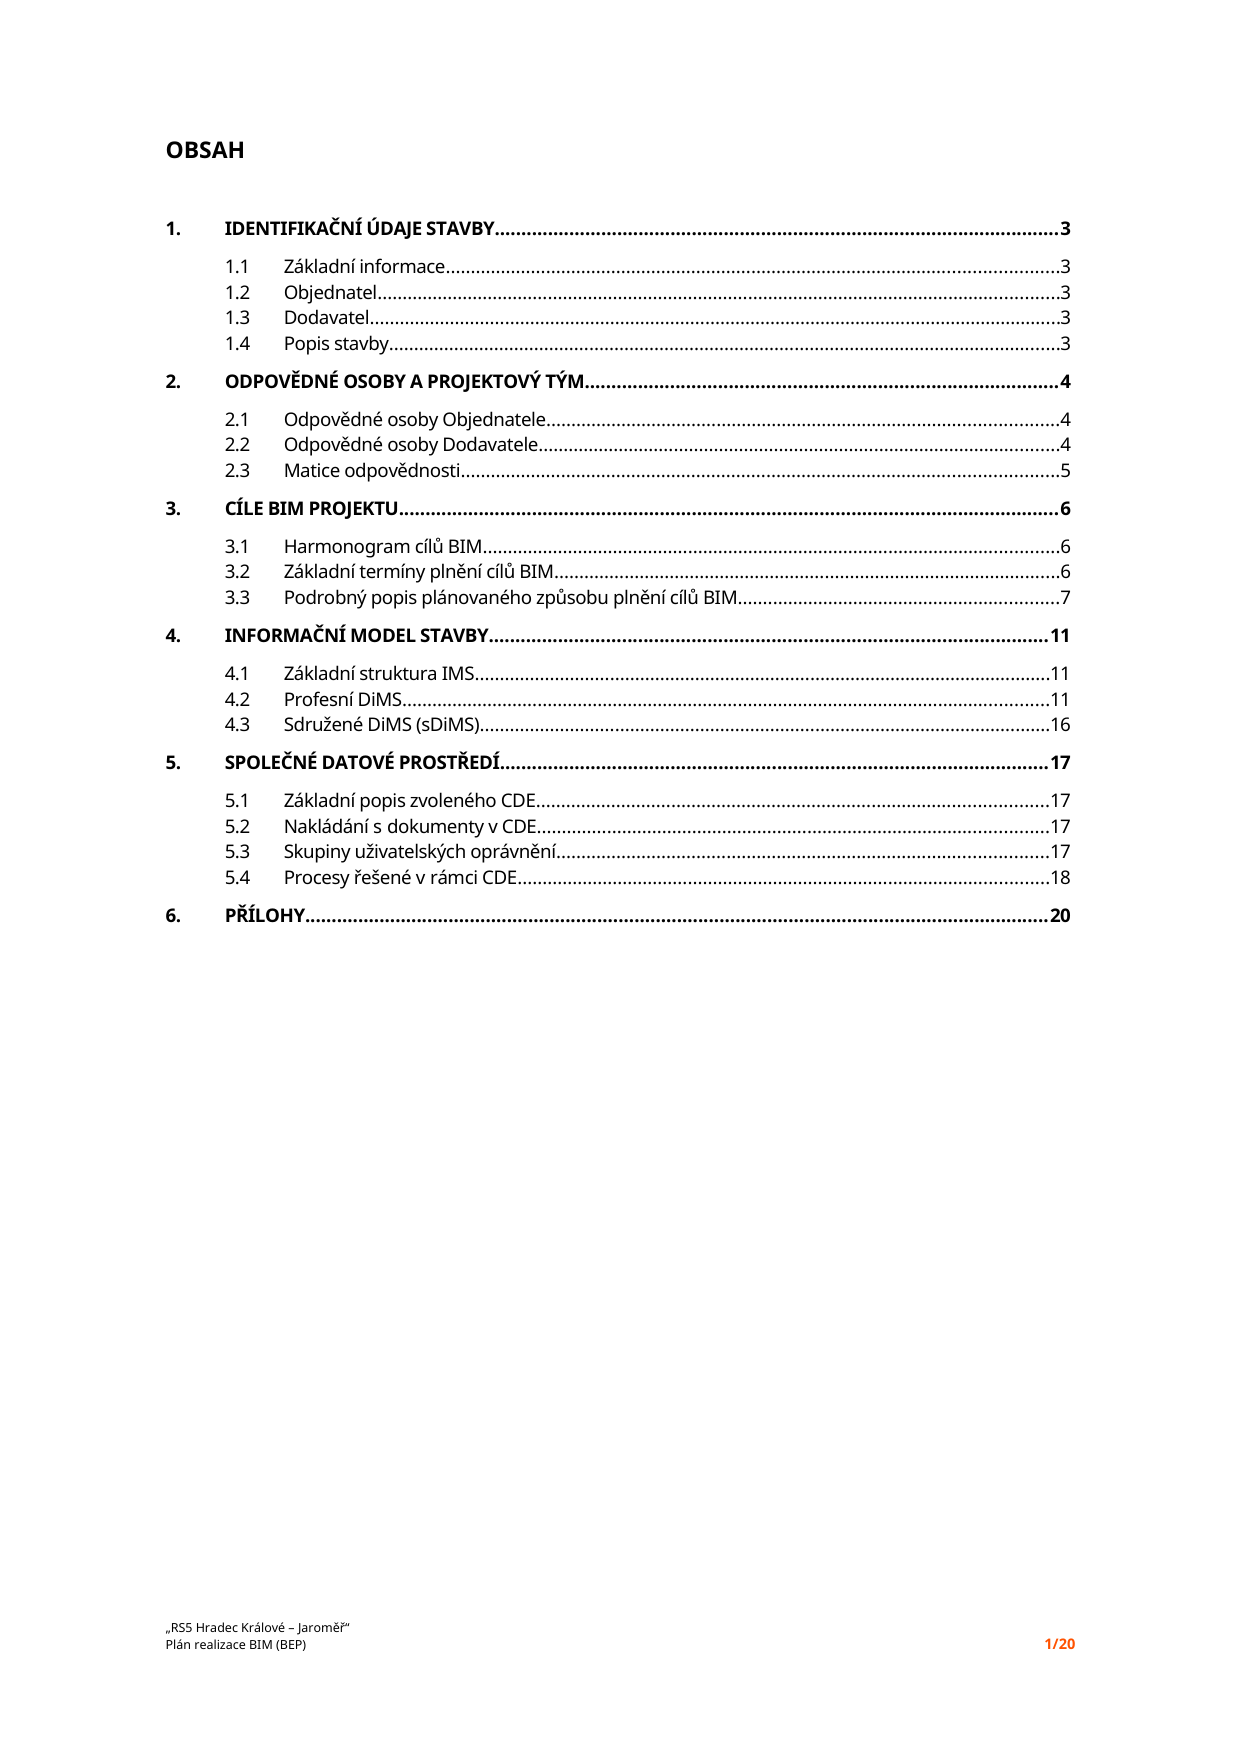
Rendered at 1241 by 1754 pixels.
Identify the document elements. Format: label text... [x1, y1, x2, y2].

text 1.1 Základní informace 3 [224, 253, 1075, 279]
text 3.3 Podrobný popis plánovaného způsobu plnění cílů BIM 7 [224, 584, 1075, 610]
text 1.4 Popis stavby 3 [224, 330, 1075, 356]
text Obsah [165, 134, 1075, 166]
text 3.1 Harmonogram cílů BIM 6 [224, 533, 1075, 559]
text 5.1 Základní popis zvoleného CDE 17 [224, 787, 1075, 813]
text 3. Cíle BIM projektu 6 [165, 495, 1075, 521]
text 5.4 Procesy řešené v rámci CDE 18 [224, 864, 1075, 889]
text 2.1 Odpovědné osoby Objednatele 4 [224, 406, 1075, 432]
text 5.2 Nakládání s dokumenty v CDE 17 [224, 813, 1075, 838]
text 2. Odpovědné osoby a Projektový tým 4 [165, 368, 1075, 394]
text 4.3 Sdružené DiMS (sDiMS) 16 [224, 711, 1075, 737]
text 1. Identifikační údaje stavby 3 [165, 216, 1075, 241]
text 4.1 Základní struktura IMS 11 [224, 660, 1075, 686]
text 2.2 Odpovědné osoby Dodavatele 4 [224, 432, 1075, 457]
text 2.3 Matice odpovědnosti 5 [224, 457, 1075, 483]
text 5. Společné datové prostředí 17 [165, 749, 1075, 775]
text 1.3 Dodavatel 3 [224, 304, 1075, 330]
text 6. Přílohy 20 [165, 902, 1075, 927]
text 4. Informační model stavby 11 [165, 622, 1075, 648]
text 4.2 Profesní DiMS 11 [224, 686, 1075, 711]
text 5.3 Skupiny uživatelských oprávnění 17 [224, 838, 1075, 864]
text 1.2 Objednatel 3 [224, 279, 1075, 304]
text 3.2 Základní termíny plnění cílů BIM 6 [224, 559, 1075, 584]
